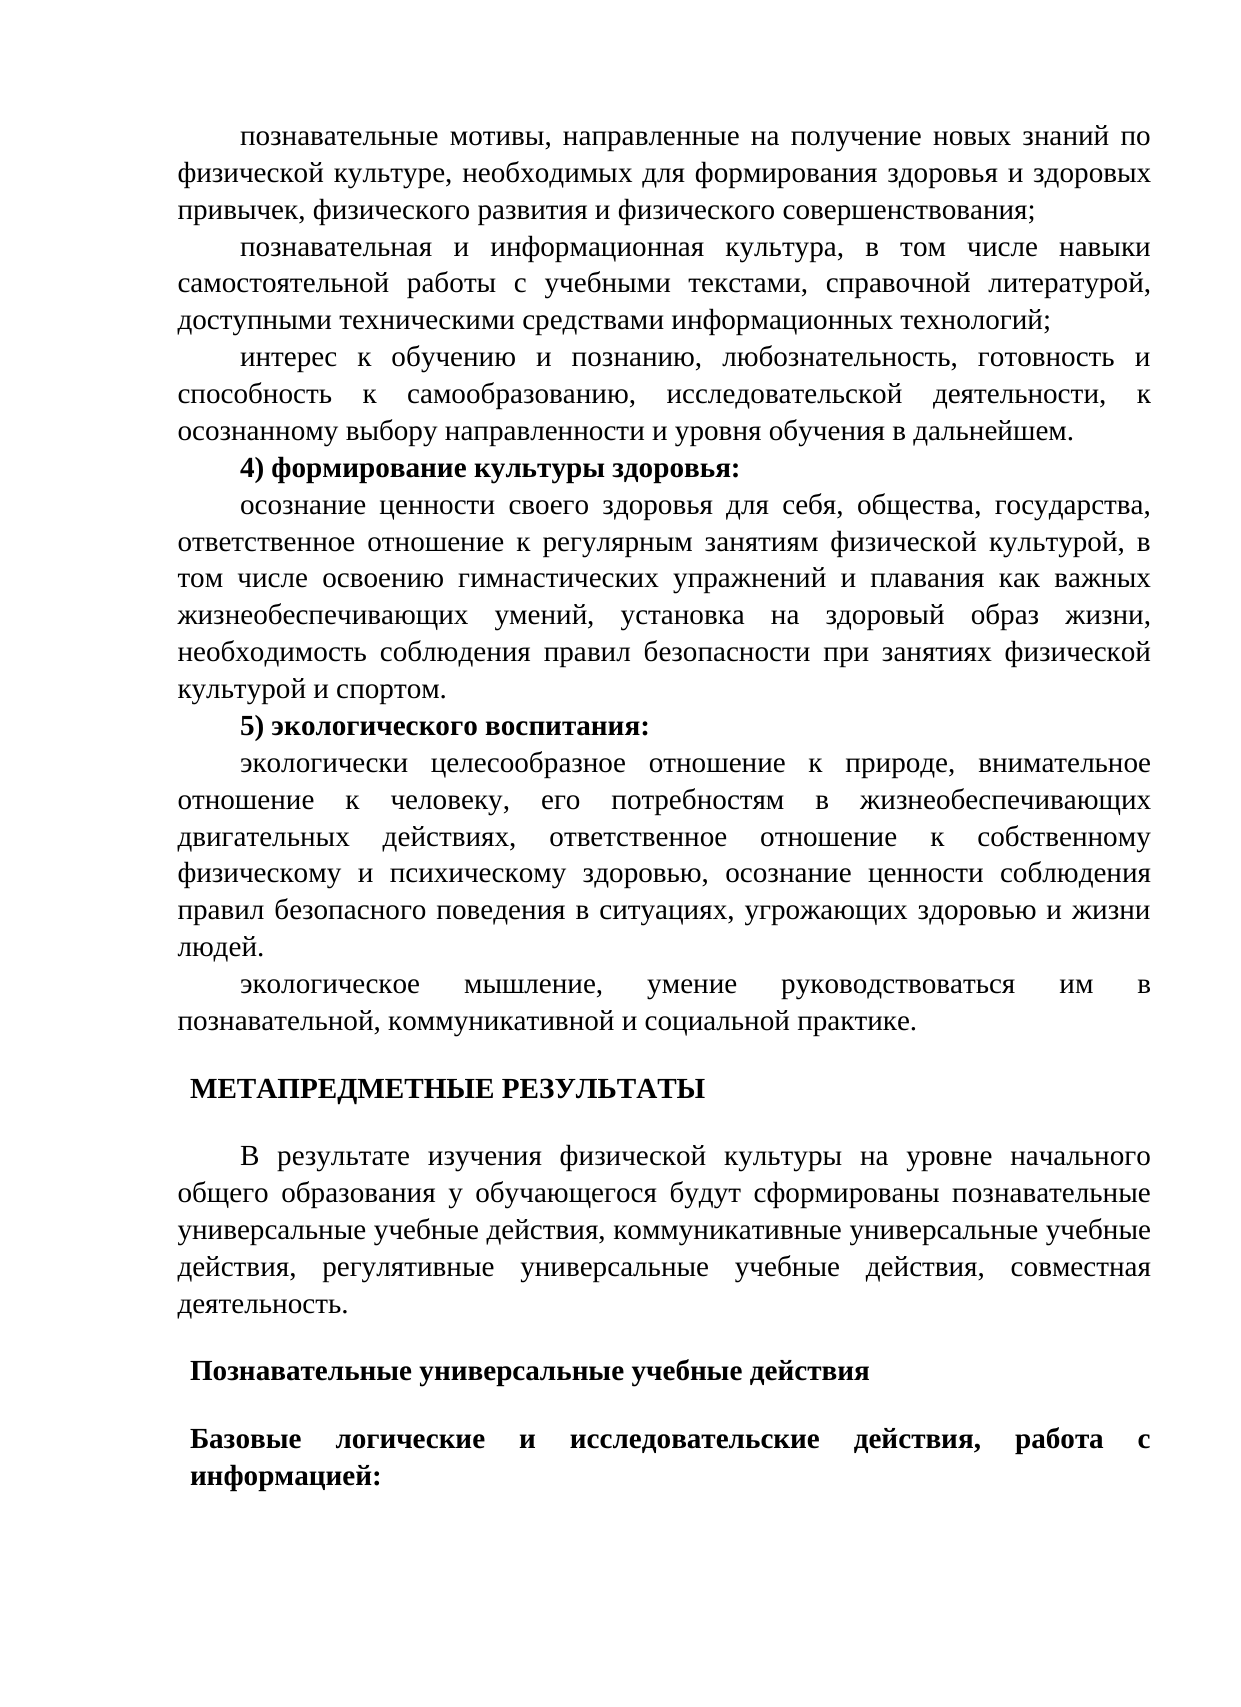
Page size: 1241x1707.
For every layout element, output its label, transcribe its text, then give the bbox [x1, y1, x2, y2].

text В результате изучения физической культуры на уровне начального общего образования у обучающегося будут сформированы познавательные универсальные учебные действия, коммуникативные универсальные учебные действия, регулятивные универсальные учебные действия, совместная деятельность. [177, 1138, 1152, 1319]
text Базовые логические и исследовательские действия, работа с информацией: [190, 1421, 1152, 1491]
text познавательные мотивы, направленные на получение новых знаний по физической культуре, необходимых для формирования здоровья и здоровых привычек, физического развития и физического совершенствования; [177, 118, 1152, 225]
text Познавательные универсальные учебные действия [190, 1353, 1152, 1387]
text экологически целесообразное отношение к природе, внимательное отношение к человеку, его потребностям в жизнеобеспечивающих двигательных действиях, ответственное отношение к собственному физическому и психическому здоровью, осознание ценности соблюдения правил безопасного поведения в ситуациях, угрожающих здоровью и жизни людей. [177, 745, 1152, 963]
text 5) экологического воспитания: [177, 708, 1152, 742]
text познавательная и информационная культура, в том числе навыки самостоятельной работы с учебными текстами, справочной литературой, доступными техническими средствами информационных технологий; [177, 229, 1152, 336]
text МЕТАПРЕДМЕТНЫЕ РЕЗУЛЬТАТЫ [190, 1071, 1152, 1104]
text 4) формирование культуры здоровья: [177, 450, 1152, 483]
text экологическое мышление, умение руководствоваться им в познавательной, коммуникативной и социальной практике. [177, 966, 1152, 1037]
text осознание ценности своего здоровья для себя, общества, государства, ответственное отношение к регулярным занятиям физической культурой, в том числе освоению гимнастических упражнений и плавания как важных жизнеобеспечивающих умений, установка на здоровый образ жизни, необходимость соблюдения правил безопасности при занятиях физической культурой и спортом. [177, 487, 1152, 705]
text интерес к обучению и познанию, любознательность, готовность и способность к самообразованию, исследовательской деятельности, к осознанному выбору направленности и уровня обучения в дальнейшем. [177, 339, 1152, 447]
